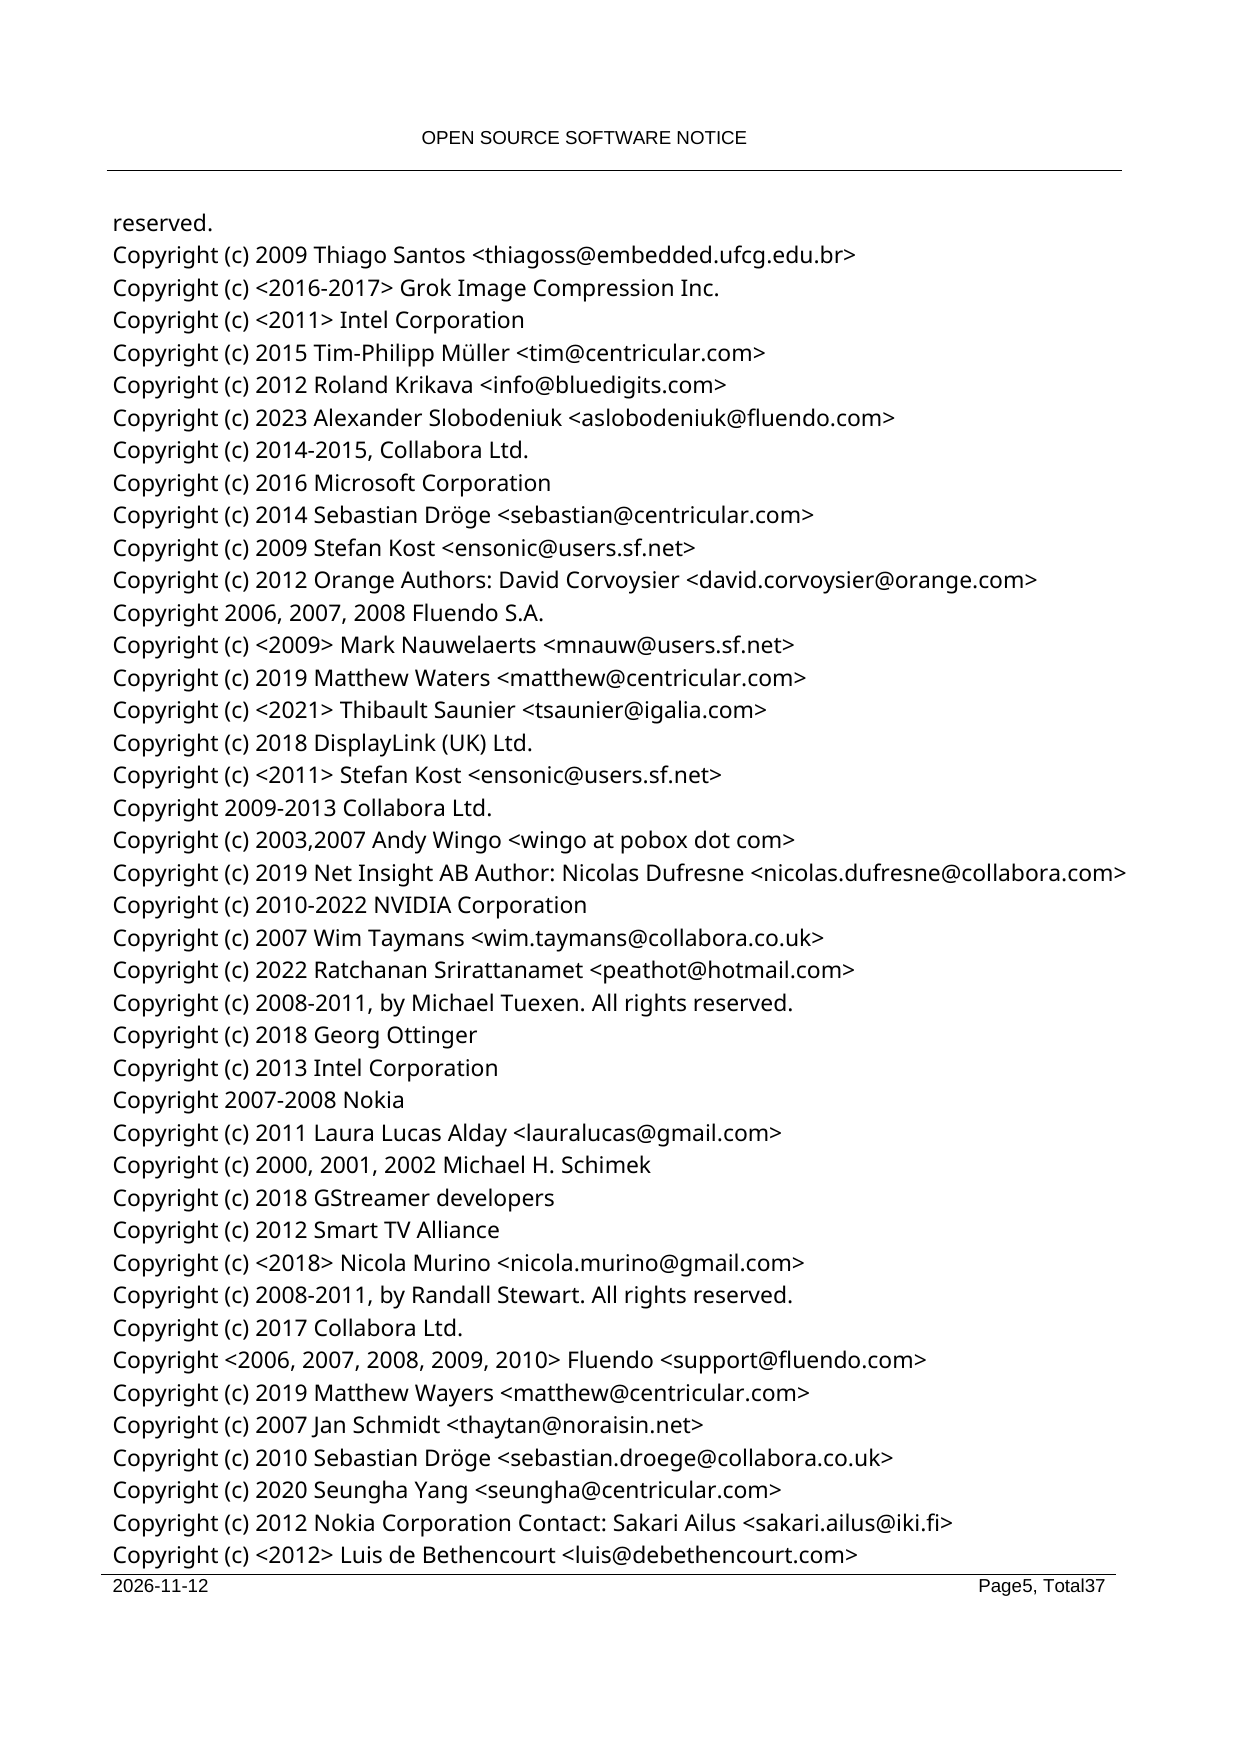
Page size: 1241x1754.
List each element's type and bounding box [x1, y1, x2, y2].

text [112, 206, 1128, 1571]
